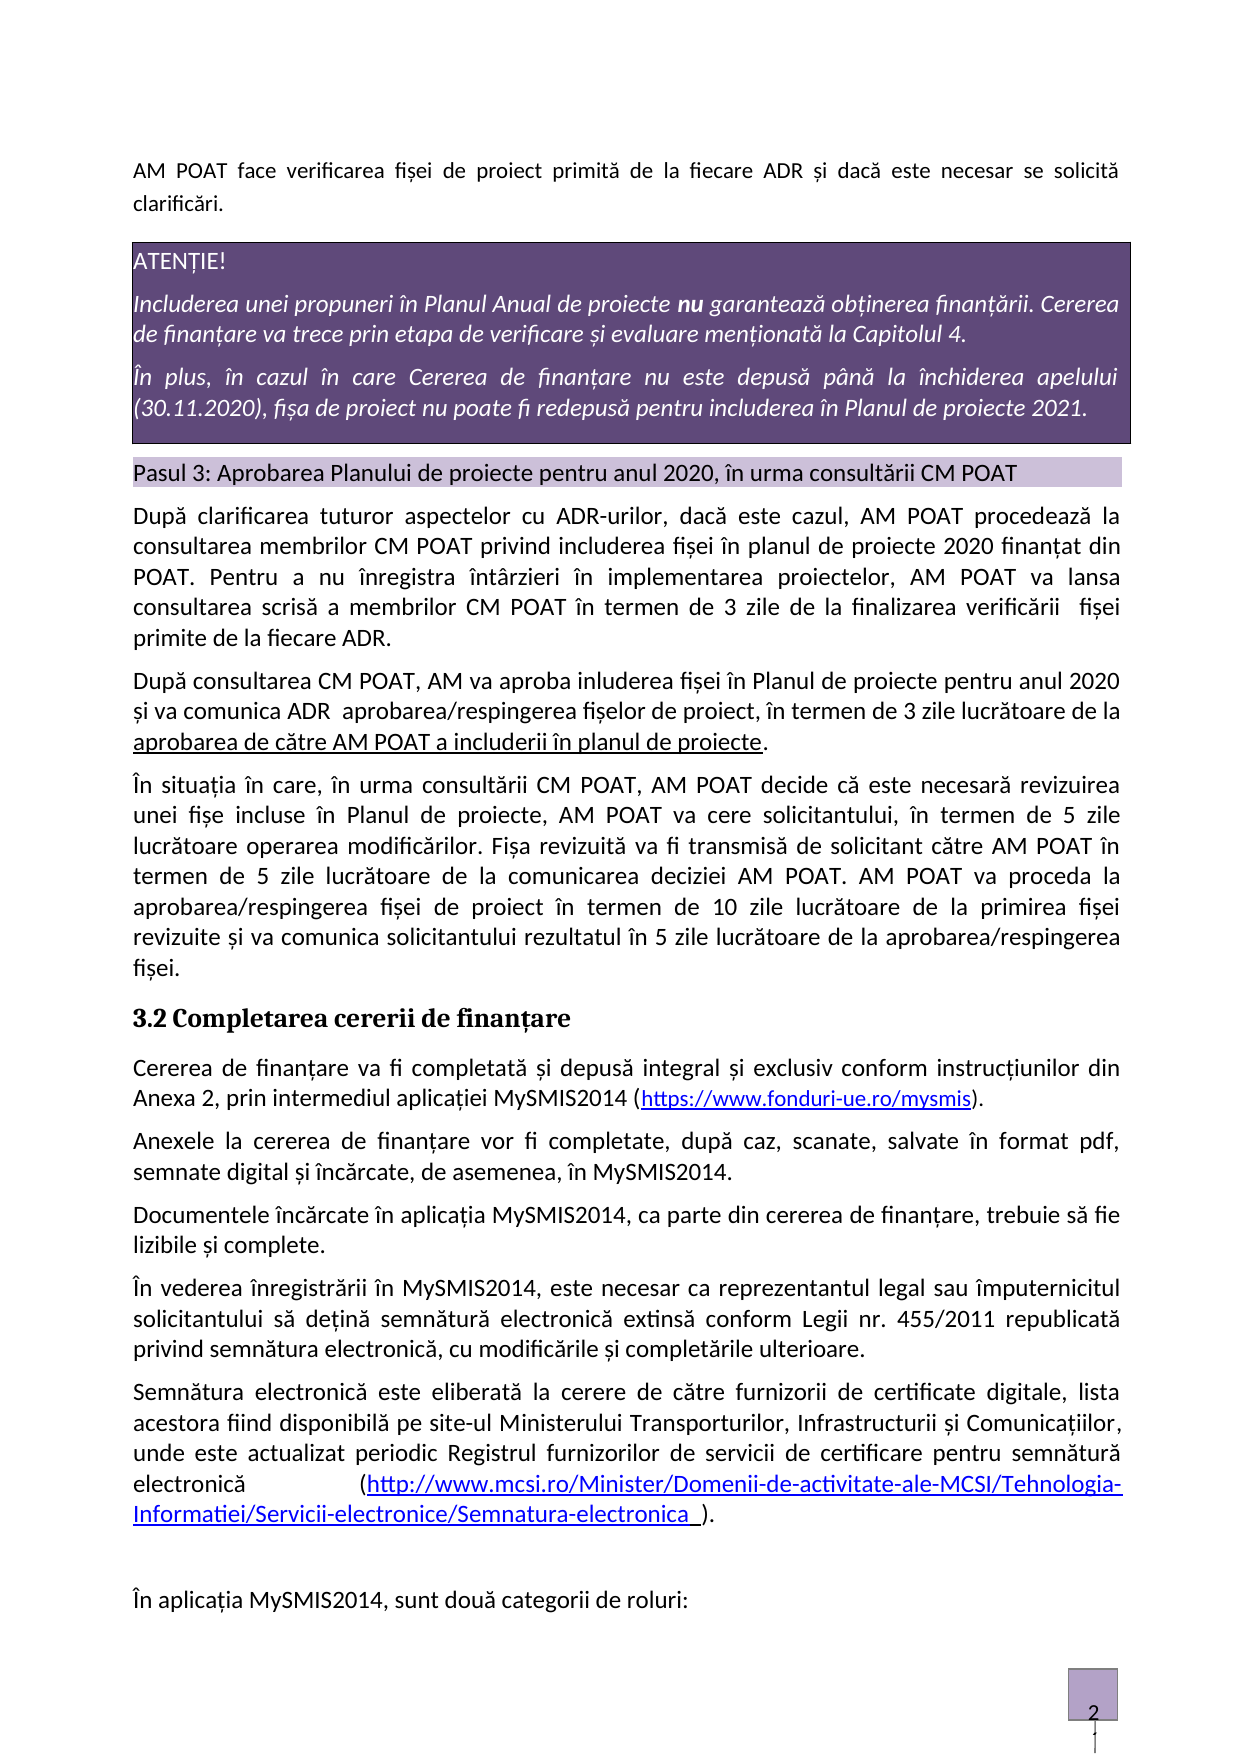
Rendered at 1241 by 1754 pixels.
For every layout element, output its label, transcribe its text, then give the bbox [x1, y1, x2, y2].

text Cererea de finanțare va fi completată și depusă integral și exclusiv conform instrucțiunilor din Anexa 2, prin intermediul aplicației MySMIS2014 (https://www.fonduri-ue.ro/mysmis). [133, 1052, 1122, 1113]
text În aplicația MySMIS2014, sunt două categorii de roluri: [133, 1584, 1122, 1615]
text AM POAT face verificarea fișei de proiect primită de la fiecare ADR și dacă este necesar se solicită clarificări. [133, 156, 1122, 217]
text În vederea înregistrării în MySMIS2014, este necesar ca reprezentantul legal sau împuternicitul solicitantului să dețină semnătură electronică extinsă conform Legii nr. 455/2011 republicată privind semnătura electronică, cu modificările și completările ulterioare. [133, 1272, 1122, 1364]
text Semnătura electronică este eliberată la cerere de către furnizorii de certificate digitale, lista acestora fiind disponibilă pe site-ul Ministerului Transporturilor, Infrastructurii și Comunicațiilor, unde este actualizat periodic Registrul furnizorilor de servicii de certificare pentru semnătură electronică (http://www.mcsi.ro/Minister/Domenii-de-activitate-ale-MCSI/Tehnologia-Informatiei/Servicii-electronice/Semnatura-electronica ). [133, 1376, 1122, 1529]
text Documentele încărcate în aplicația MySMIS2014, ca parte din cererea de finanțare, trebuie să fie lizibile și complete. [133, 1199, 1122, 1260]
text După consultarea CM POAT, AM va aproba inluderea fișei în Planul de proiecte pentru anul 2020 și va comunica ADR aprobarea/respingerea fișelor de proiect, în termen de 3 zile lucrătoare de la aprobarea de către AM POAT a includerii în planul de proiecte. [133, 665, 1122, 756]
text Includerea unei propuneri în Planul Anual de proiecte nu garantează obţinerea finanţării. Cererea de finanţare va trece prin etapa de verificare şi evaluare menționată la Capitolul 4. [133, 285, 1130, 349]
text În situația în care, în urma consultării CM POAT, AM POAT decide că este necesară revizuirea unei fișe incluse în Planul de proiecte, AM POAT va cere solicitantului, în termen de 5 zile lucrătoare operarea modificărilor. Fișa revizuită va fi transmisă de solicitant către AM POAT în termen de 5 zile lucrătoare de la comunicarea deciziei AM POAT. AM POAT va proceda la aprobarea/respingerea fișei de proiect în termen de 10 zile lucrătoare de la primirea fișei revizuite și va comunica solicitantului rezultatul în 5 zile lucrătoare de la aprobarea/respingerea fișei. [133, 769, 1122, 983]
text Pasul 3: Aprobarea Planului de proiecte pentru anul 2020, în urma consultării CM POAT [133, 457, 1122, 487]
text În plus, în cazul în care Cererea de finanțare nu este depusă până la închiderea apelului (30.11.2020), fișa de proiect nu poate fi redepusă pentru includerea în Planul de proiecte 2021. [133, 358, 1130, 443]
text Anexele la cererea de finanțare vor fi completate, după caz, scanate, salvate în format pdf, semnate digital și încărcate, de asemenea, în MySMIS2014. [133, 1125, 1122, 1186]
subtitle 3.2 Completarea cererii de finanțare [133, 1003, 1122, 1034]
text ATENŢIE! [133, 243, 1130, 275]
text După clarificarea tuturor aspectelor cu ADR-urilor, dacă este cazul, AM POAT procedează la consultarea membrilor CM POAT privind includerea fișei în planul de proiecte 2020 finanțat din POAT. Pentru a nu înregistra întârzieri în implementarea proiectelor, AM POAT va lansa consultarea scrisă a membrilor CM POAT în termen de 3 zile de la finalizarea verificării fișei primite de la fiecare ADR. [133, 500, 1122, 652]
